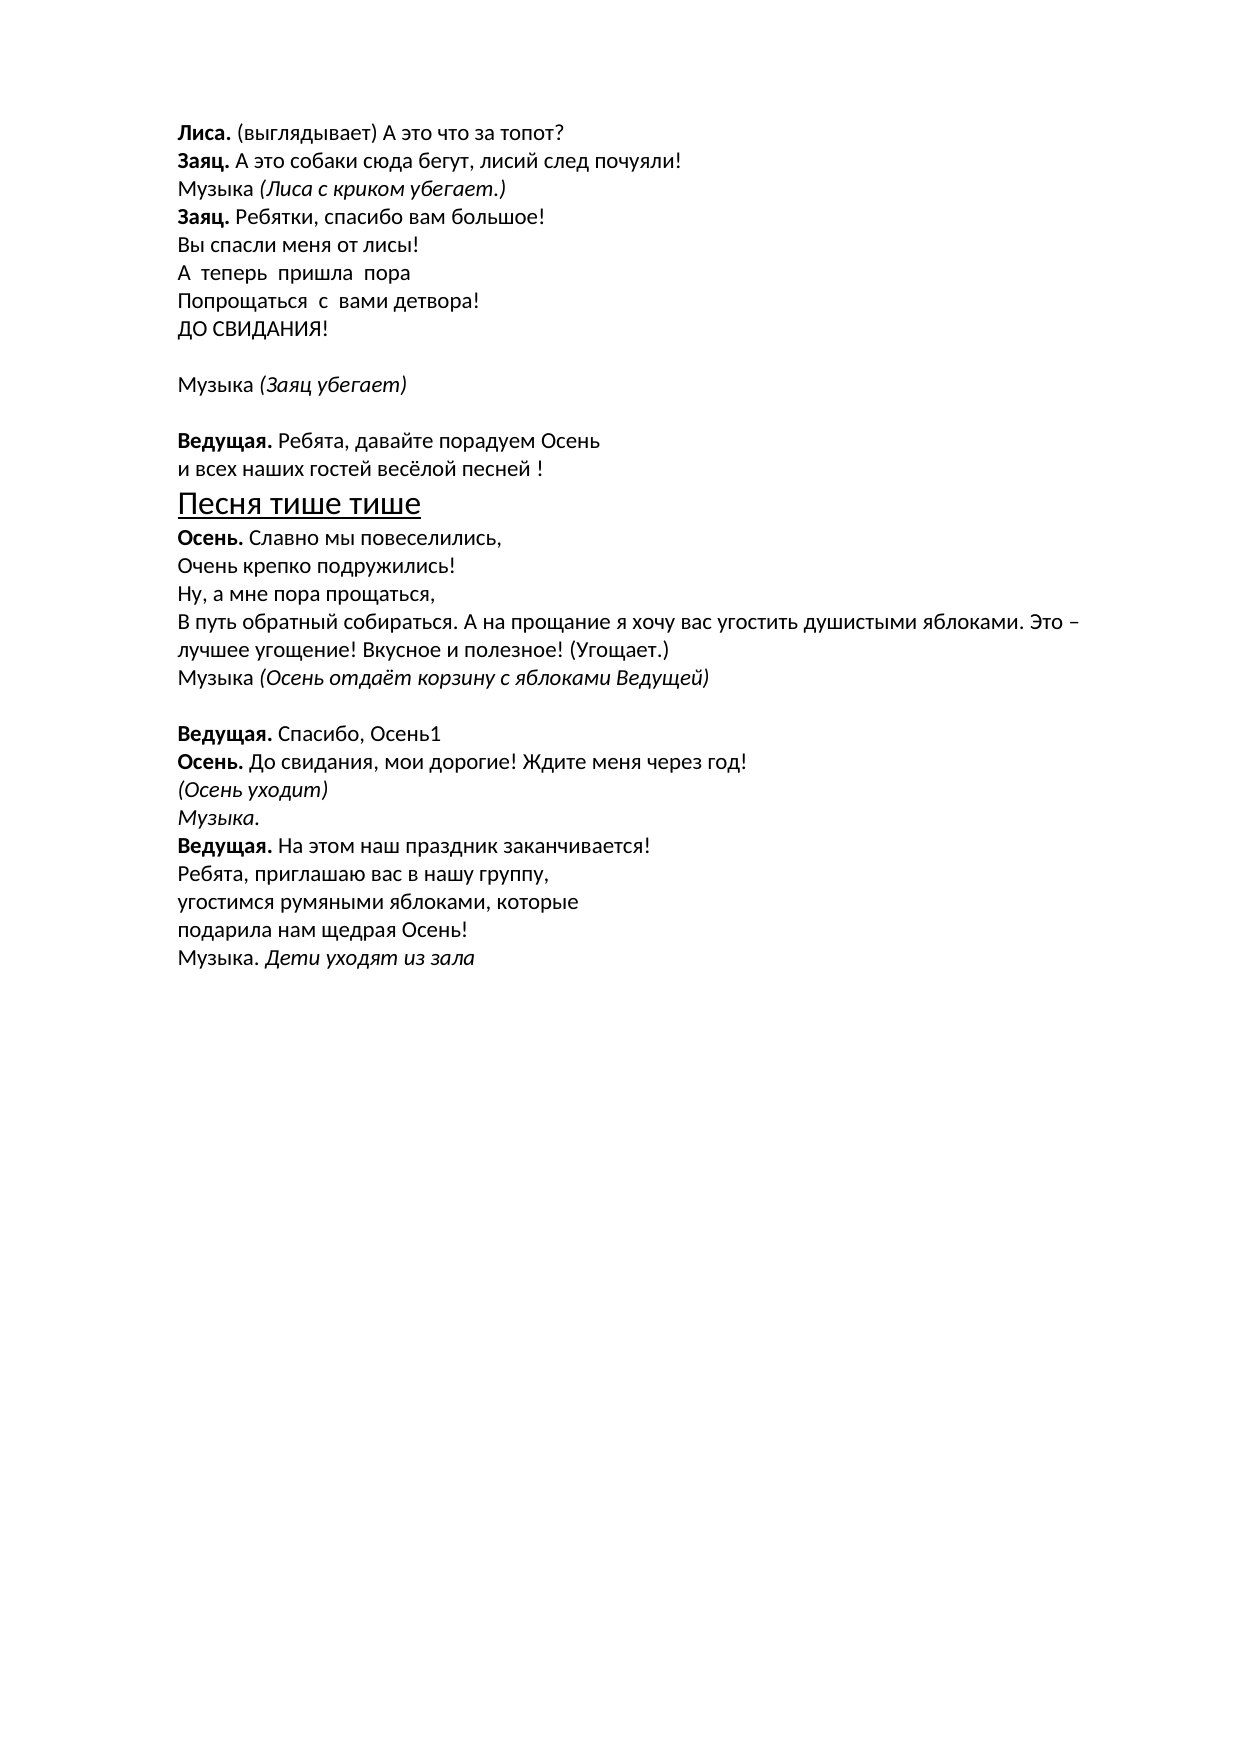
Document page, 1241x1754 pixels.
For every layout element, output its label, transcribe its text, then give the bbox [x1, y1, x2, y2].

text Ведущая. Спасибо, Осень1 [177, 719, 1152, 747]
text ДО СВИДАНИЯ! [177, 314, 1152, 370]
text Песня тише тише Осень. Славно мы повеселились, Очень крепко подружились! Ну, а мне пора прощаться, В путь обратный собираться. А на прощание я хочу вас угостить душистыми яблоками. Это – лучшее угощение! Вкусное и полезное! (Угощает.) Музыка (Осень отдаёт корзину с яблоками Ведущей) [177, 482, 1152, 691]
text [177, 118, 1152, 258]
text Попрощаться с вами детвора! [177, 286, 1152, 314]
text Осень. До свидания, мои дорогие! Ждите меня через год! (Осень уходит) Музыка. Ведущая. На этом наш праздник заканчивается! Ребята, приглашаю вас в нашу группу, угостимся румяными яблоками, которые подарила нам щедрая Осень! Музыка. Дети уходят из зала [177, 747, 1152, 971]
text А теперь пришла пора [177, 258, 1152, 286]
text Музыка (Заяц убегает) Ведущая. Ребята, давайте порадуем Осень и всех наших гостей весёлой песней ! [177, 370, 1152, 482]
